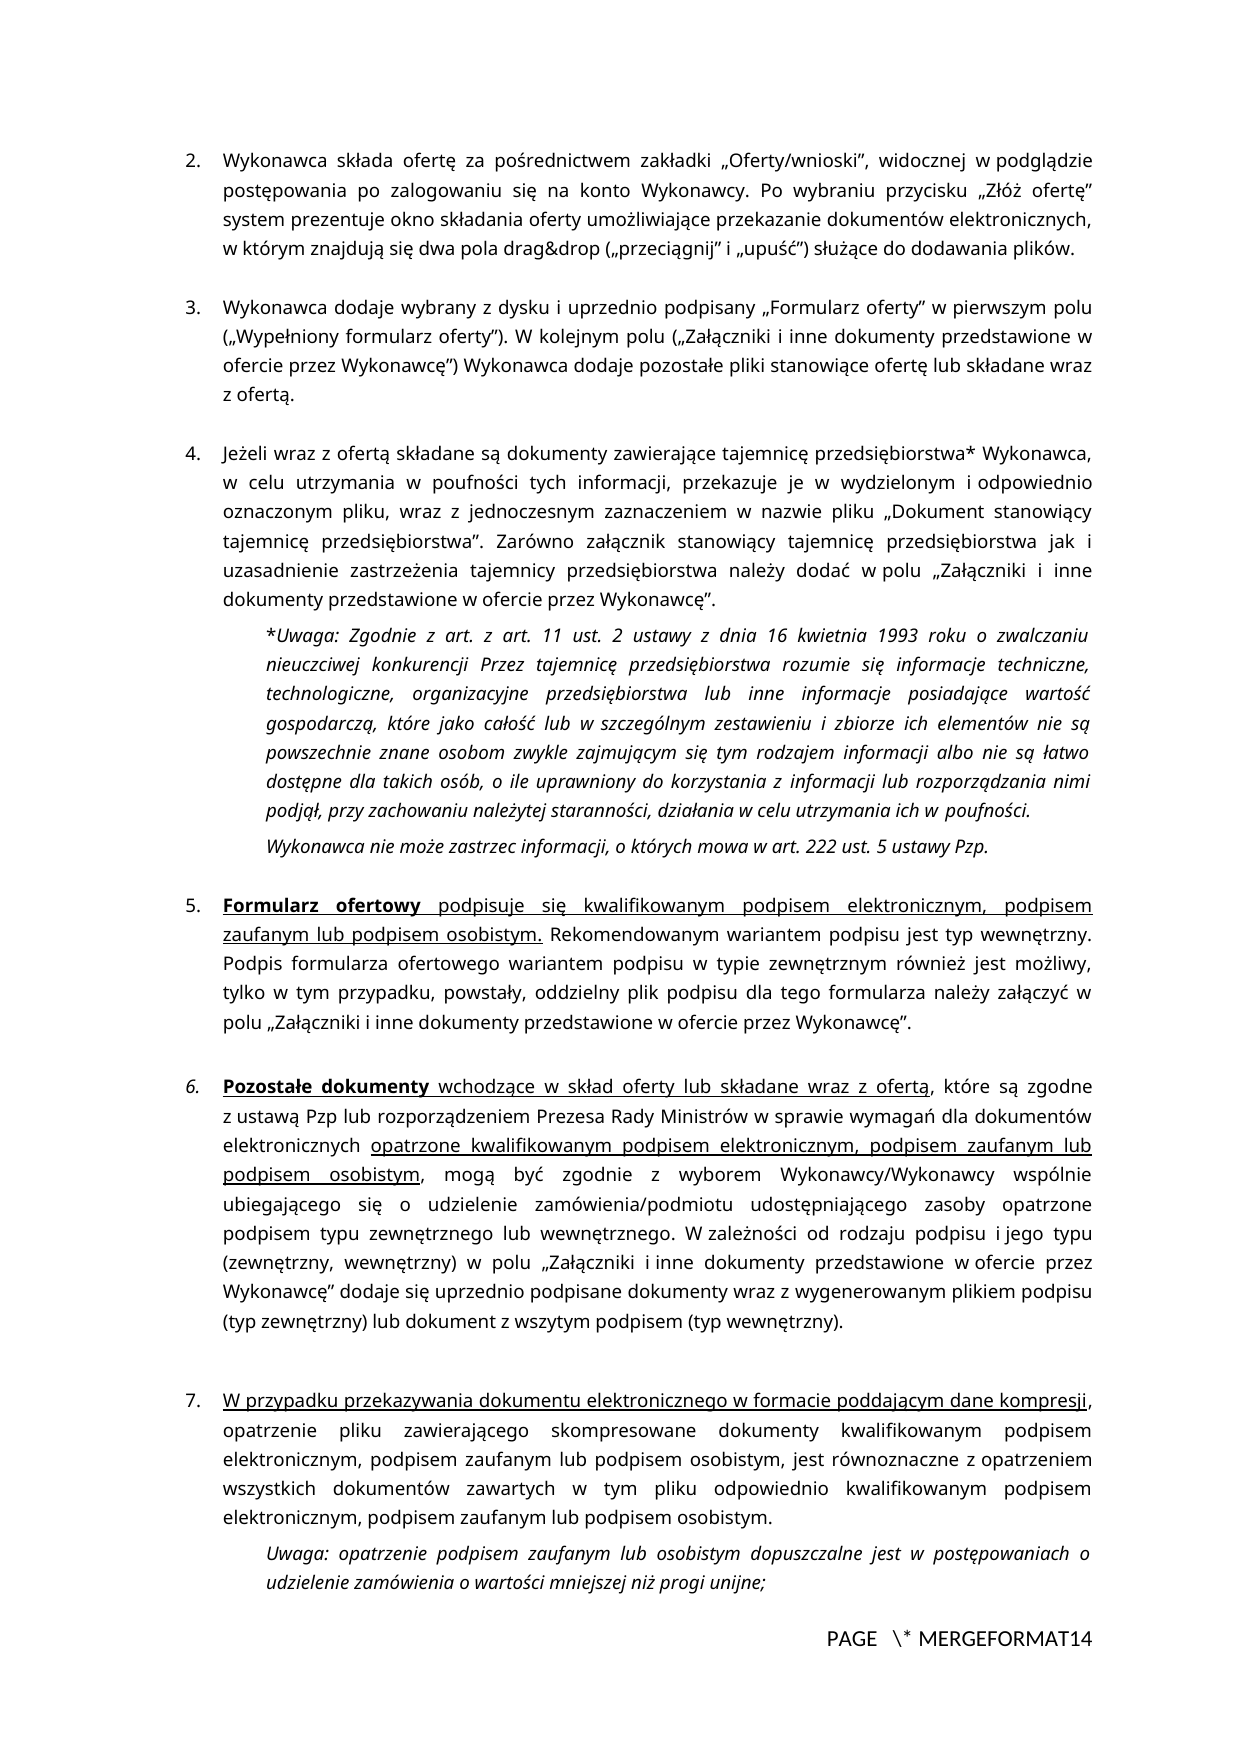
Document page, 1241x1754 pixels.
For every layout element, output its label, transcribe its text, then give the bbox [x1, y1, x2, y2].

list Wykonawca nie może zastrzec informacji, o których mowa w art. 222 ust. 5 ustawy Pzp. [266, 833, 1093, 859]
text Uwaga: opatrzenie podpisem zaufanym lub osobistym dopuszczalne jest w postępowaniach o udzielenie zamówienia o wartości mniejszej niż progi unijne; [266, 1540, 1093, 1595]
list Jeżeli wraz z ofertą składane są dokumenty zawierające tajemnicę przedsiębiorstwa* Wykonawca, w celu utrzymania w poufności tych informacji, przekazuje je w wydzielonym i odpowiednio oznaczonym pliku, wraz z jednoczesnym zaznaczeniem w nazwie pliku „Dokument stanowiący tajemnicę przedsiębiorstwa”. Zarówno załącznik stanowiący tajemnicę przedsiębiorstwa jak i uzasadnienie zastrzeżenia tajemnicy przedsiębiorstwa należy dodać w polu „Załączniki i inne dokumenty przedstawione w ofercie przez Wykonawcę”. [185, 440, 1093, 612]
list Wykonawca składa ofertę za pośrednictwem zakładki „Oferty/wnioski”, widocznej w podglądzie postępowania po zalogowaniu się na konto Wykonawcy. Po wybraniu przycisku „Złóż ofertę” system prezentuje okno składania oferty umożliwiające przekazanie dokumentów elektronicznych, w którym znajdują się dwa pola drag&drop („przeciągnij” i „upuść”) służące do dodawania plików. [185, 148, 1093, 261]
list Pozostałe dokumenty wchodzące w skład oferty lub składane wraz z ofertą, które są zgodne z ustawą Pzp lub rozporządzeniem Prezesa Rady Ministrów w sprawie wymagań dla dokumentów elektronicznych opatrzone kwalifikowanym podpisem elektronicznym, podpisem zaufanym lub podpisem osobistym, mogą być zgodnie z wyborem Wykonawcy/Wykonawcy wspólnie ubiegającego się o udzielenie zamówienia/podmiotu udostępniającego zasoby opatrzone podpisem typu zewnętrznego lub wewnętrznego. W zależności od rodzaju podpisu i jego typu (zewnętrzny, wewnętrzny) w polu „Załączniki i inne dokumenty przedstawione w ofercie przez Wykonawcę” dodaje się uprzednio podpisane dokumenty wraz z wygenerowanym plikiem podpisu (typ zewnętrzny) lub dokument z wszytym podpisem (typ wewnętrzny). [185, 1074, 1093, 1333]
list W przypadku przekazywania dokumentu elektronicznego w formacie poddającym dane kompresji, opatrzenie pliku zawierającego skompresowane dokumenty kwalifikowanym podpisem elektronicznym, podpisem zaufanym lub podpisem osobistym, jest równoznaczne z opatrzeniem wszystkich dokumentów zawartych w tym pliku odpowiednio kwalifikowanym podpisem elektronicznym, podpisem zaufanym lub podpisem osobistym. [185, 1388, 1093, 1530]
text *Uwaga: Zgodnie z art. z art. 11 ust. 2 ustawy z dnia 16 kwietnia 1993 roku o zwalczaniu nieuczciwej konkurencji Przez tajemnicę przedsiębiorstwa rozumie się informacje techniczne, technologiczne, organizacyjne przedsiębiorstwa lub inne informacje posiadające wartość gospodarczą, które jako całość lub w szczególnym zestawieniu i zbiorze ich elementów nie są powszechnie znane osobom zwykle zajmującym się tym rodzajem informacji albo nie są łatwo dostępne dla takich osób, o ile uprawniony do korzystania z informacji lub rozporządzania nimi podjął, przy zachowaniu należytej staranności, działania w celu utrzymania ich w poufności. [266, 622, 1093, 823]
list Formularz ofertowy podpisuje się kwalifikowanym podpisem elektronicznym, podpisem zaufanym lub podpisem osobistym. Rekomendowanym wariantem podpisu jest typ wewnętrzny. Podpis formularza ofertowego wariantem podpisu w typie zewnętrznym również jest możliwy, tylko w tym przypadku, powstały, oddzielny plik podpisu dla tego formularza należy załączyć w polu „Załączniki i inne dokumenty przedstawione w ofercie przez Wykonawcę”. [185, 892, 1093, 1034]
list Wykonawca dodaje wybrany z dysku i uprzednio podpisany „Formularz oferty” w pierwszym polu („Wypełniony formularz oferty”). W kolejnym polu („Załączniki i inne dokumenty przedstawione w ofercie przez Wykonawcę”) Wykonawca dodaje pozostałe pliki stanowiące ofertę lub składane wraz z ofertą. [185, 294, 1093, 407]
